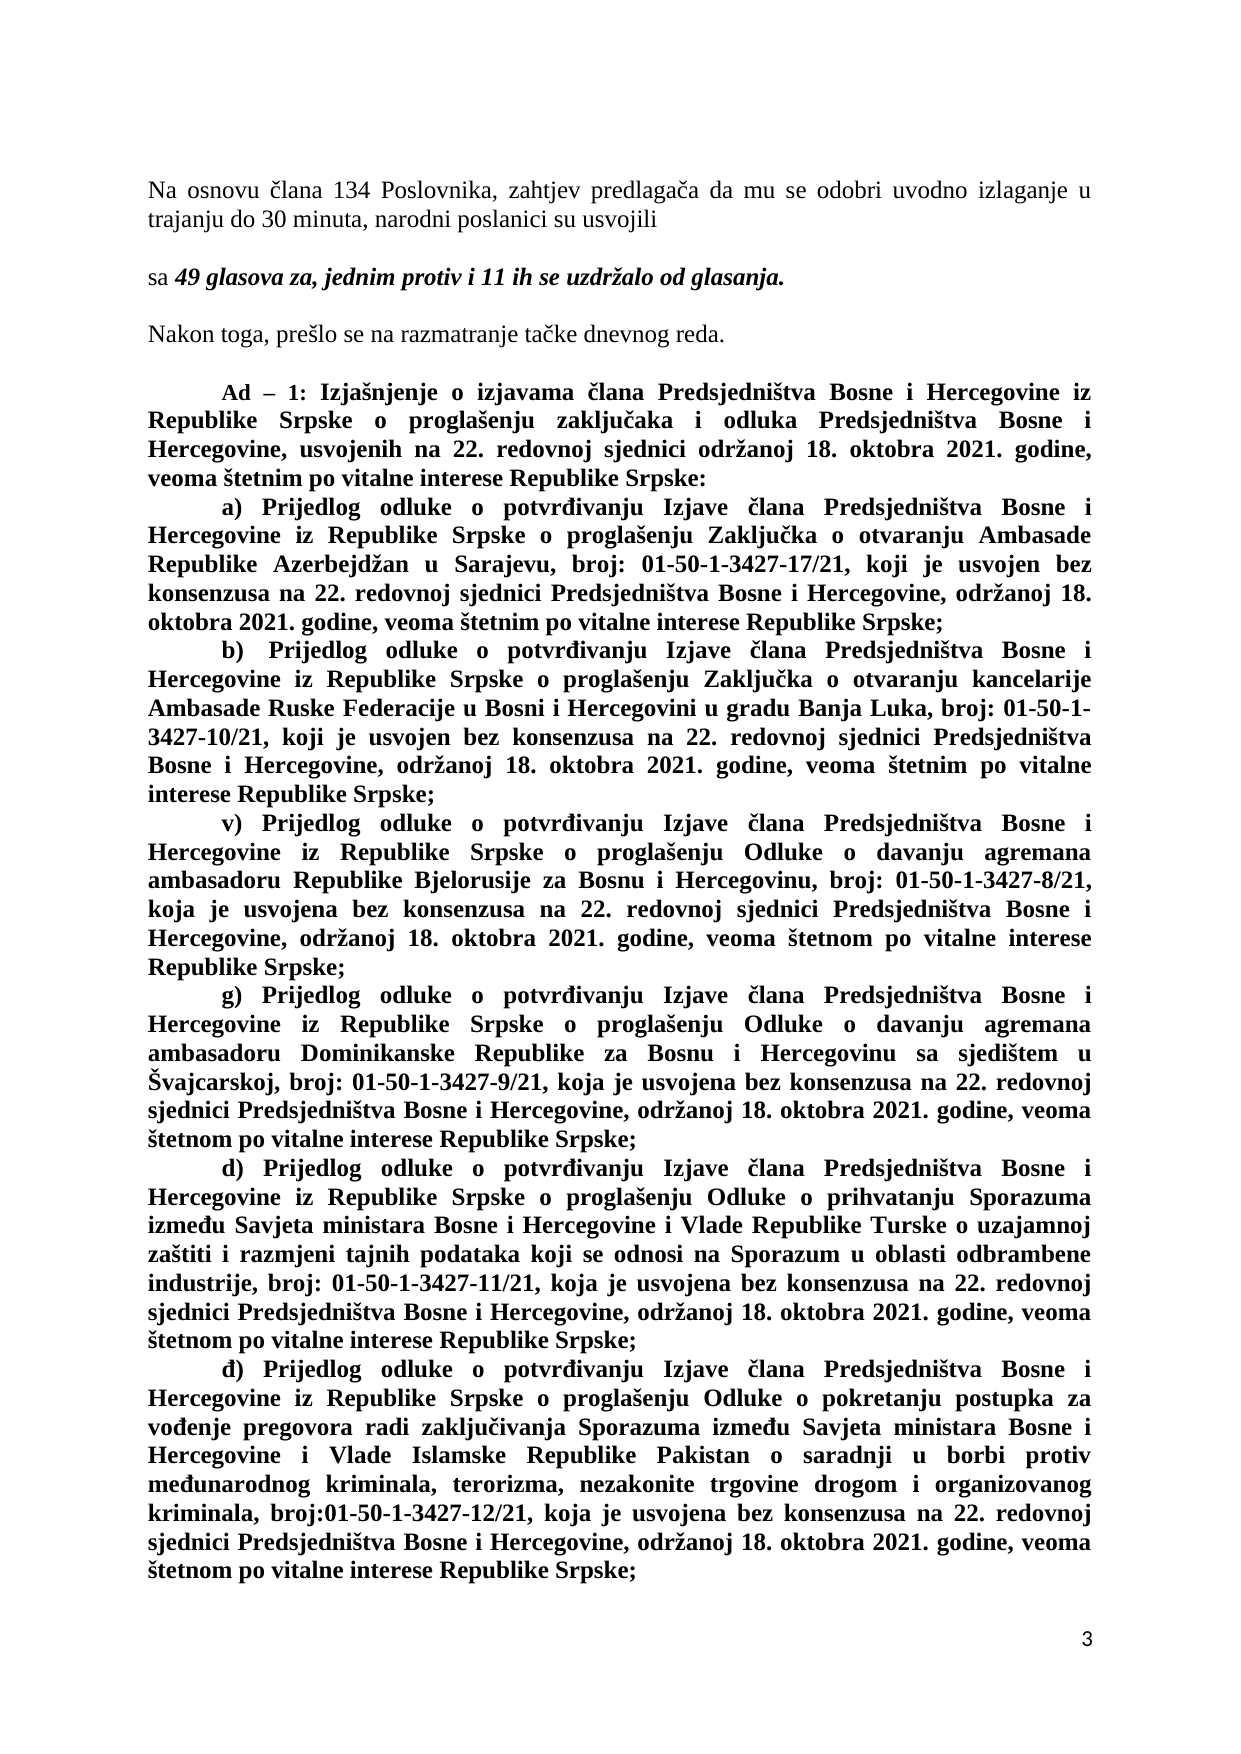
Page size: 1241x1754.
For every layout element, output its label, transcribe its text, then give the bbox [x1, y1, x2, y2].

text Na osnovu člana 134 Poslovnika, zahtjev predlagača da mu se odobri uvodno izlaganje u trajanju do 30 minuta, narodni poslanici su usvojili [148, 176, 1093, 233]
text v) Prijedlog odluke o potvrđivanju Izjave člana Predsjedništva Bosne i Hercegovine iz Republike Srpske o proglašenju Odluke o davanju agremana ambasadoru Republike Bjelorusije za Bosnu i Hercegovinu, broj: 01-50-1-3427-8/21, koja je usvojena bez konsenzusa na 22. redovnoj sjednici Predsjedništva Bosne i Hercegovine, održanoj 18. oktobra 2021. godine, veoma štetnom po vitalne interese Republike Srpske; [148, 808, 1093, 981]
text g) Prijedlog odluke o potvrđivanju Izjave člana Predsjedništva Bosne i Hercegovine iz Republike Srpske o proglašenju Odluke o davanju agremana ambasadoru Dominikanske Republike za Bosnu i Hercegovinu sa sjedištem u Švajcarskoj, broj: 01-50-1-3427-9/21, koja je usvojena bez konsenzusa na 22. redovnoj sjednici Predsjedništva Bosne i Hercegovine, održanoj 18. oktobra 2021. godine, veoma štetnom po vitalne interese Republike Srpske; [148, 981, 1093, 1153]
text Nakon toga, prešlo se na razmatranje tačke dnevnog reda. [148, 319, 1093, 348]
text đ) Prijedlog odluke o potvrđivanju Izjave člana Predsjedništva Bosne i Hercegovine iz Republike Srpske o proglašenju Odluke o pokretanju postupka za vođenje pregovora radi zaključivanja Sporazuma između Savjeta ministara Bosne i Hercegovine i Vlade Islamske Republike Pakistan o saradnji u borbi protiv međunarodnog kriminala, terorizma, nezakonite trgovine drogom i organizovanog kriminala, broj:01-50-1-3427-12/21, koja je usvojena bez konsenzusa na 22. redovnoj sjednici Predsjedništva Bosne i Hercegovine, održanoj 18. oktobra 2021. godine, veoma štetnom po vitalne interese Republike Srpske; [148, 1354, 1093, 1584]
text sa 49 glasova za, jednim protiv i 11 ih se uzdržalo od glasanja. [148, 262, 1093, 291]
text a) Prijedlog odluke o potvrđivanju Izjave člana Predsjedništva Bosne i Hercegovine iz Republike Srpske o proglašenju Zaključka o otvaranju Ambasade Republike Azerbejdžan u Sarajevu, broj: 01-50-1-3427-17/21, koji je usvojen bez konsenzusa na 22. redovnoj sjednici Predsjedništva Bosne i Hercegovine, održanoj 18. oktobra 2021. godine, veoma štetnim po vitalne interese Republike Srpske; [148, 492, 1093, 636]
text Ad – 1: Izjašnjenje o izjavama člana Predsjedništva Bosne i Hercegovine iz Republike Srpske o proglašenju zaključaka i odluka Predsjedništva Bosne i Hercegovine, usvojenih na 22. redovnoj sjednici održanoj 18. oktobra 2021. godine, veoma štetnim po vitalne interese Republike Srpske: [148, 377, 1093, 492]
text b) Prijedlog odluke o potvrđivanju Izjave člana Predsjedništva Bosne i Hercegovine iz Republike Srpske o proglašenju Zaključka o otvaranju kancelarije Ambasade Ruske Federacije u Bosni i Hercegovini u gradu Banja Luka, broj: 01-50-1-3427-10/21, koji je usvojen bez konsenzusa na 22. redovnoj sjednici Predsjedništva Bosne i Hercegovine, održanoj 18. oktobra 2021. godine, veoma štetnim po vitalne interese Republike Srpske; [148, 636, 1093, 808]
text d) Prijedlog odluke o potvrđivanju Izjave člana Predsjedništva Bosne i Hercegovine iz Republike Srpske o proglašenju Odluke o prihvatanju Sporazuma između Savjeta ministara Bosne i Hercegovine i Vlade Republike Turske o uzajamnoj zaštiti i razmjeni tajnih podataka koji se odnosi na Sporazum u oblasti odbrambene industrije, broj: 01-50-1-3427-11/21, koja je usvojena bez konsenzusa na 22. redovnoj sjednici Predsjedništva Bosne i Hercegovine, održanoj 18. oktobra 2021. godine, veoma štetnom po vitalne interese Republike Srpske; [148, 1153, 1093, 1354]
